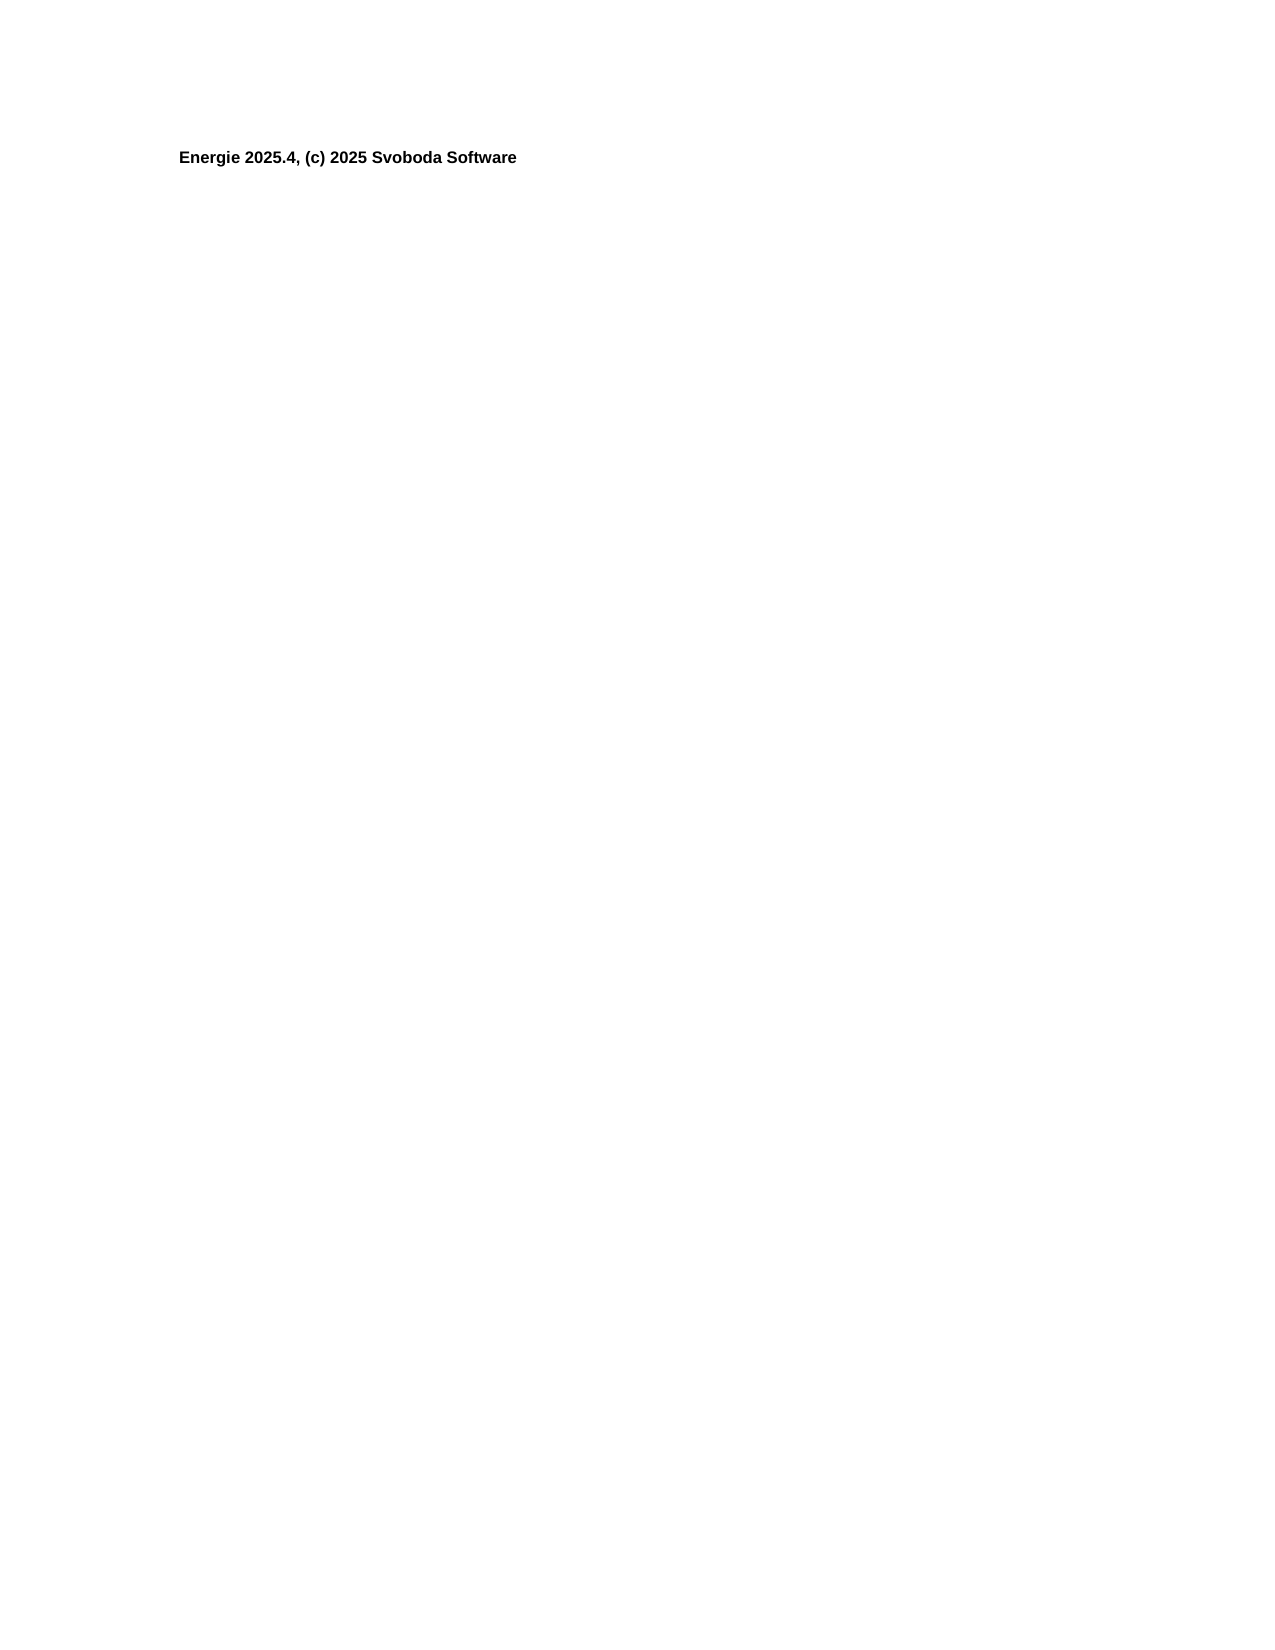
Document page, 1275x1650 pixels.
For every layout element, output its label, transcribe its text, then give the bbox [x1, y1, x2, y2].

text Energie 2025.4, (c) 2025 Svoboda Software [148, 148, 1127, 167]
